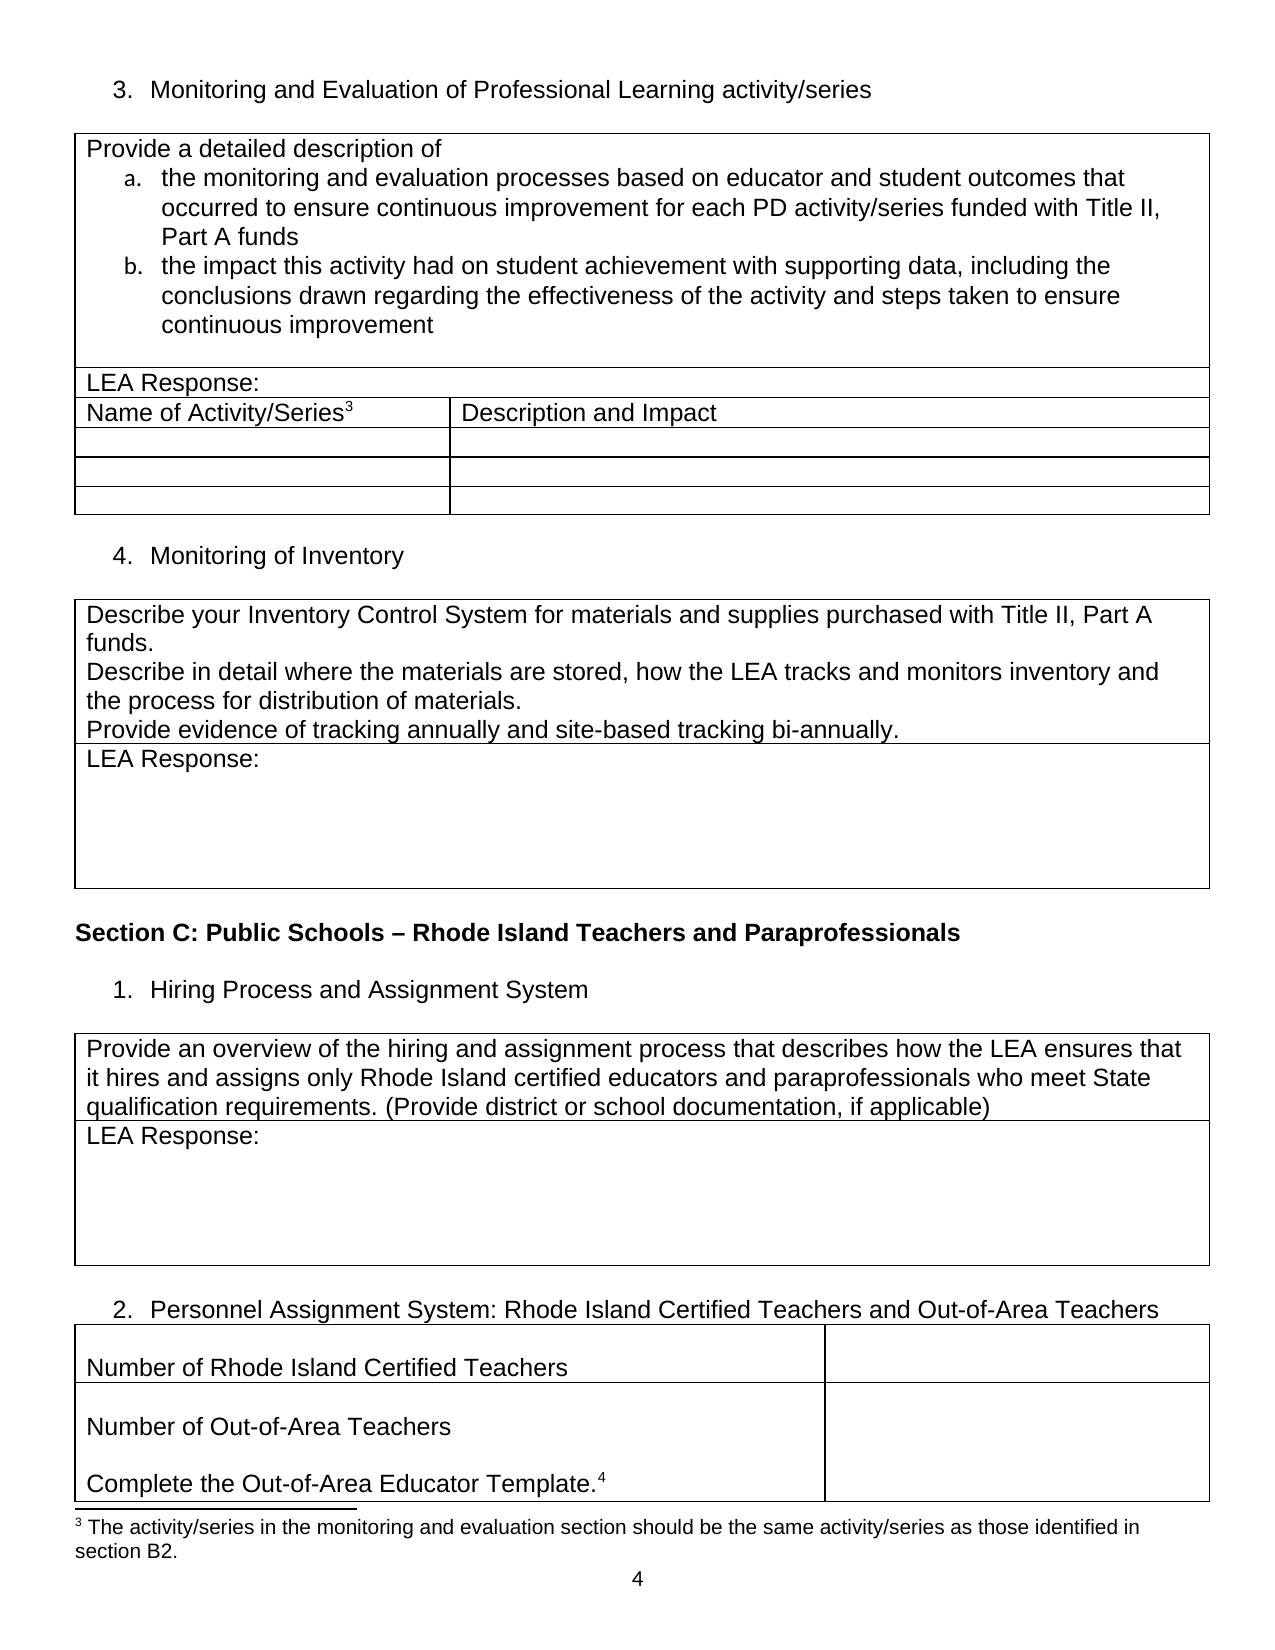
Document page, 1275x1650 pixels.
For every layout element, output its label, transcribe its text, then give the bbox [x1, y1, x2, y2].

table_header Provide an overview of the hiring and assignment process that describes how the LEA ensures that it hires and assigns only Rhode Island certified educators and paraprofessionals who meet State qualification requirements. (Provide district or school documentation, if applicable) [76, 1034, 1209, 1120]
table_cell LEA Response: [76, 744, 1209, 888]
table_cell [451, 487, 1209, 514]
table_cell [451, 458, 1209, 486]
table_cell [451, 428, 1209, 456]
table_header Provide a detailed description of the monitoring and evaluation processes based on educator and student outcomes that occurred to ensure continuous improvement for each PD activity/series funded with Title II, Part A funds the impact this activity had on student achievement with supporting data, including the conclusions drawn regarding the effectiveness of the activity and steps taken to ensure continuous improvement [76, 134, 1209, 367]
list Monitoring and Evaluation of Professional Learning activity/series [112, 75, 1200, 104]
table_cell Name of Activity/Series [76, 398, 449, 427]
table_cell LEA Response: [76, 1121, 1209, 1265]
table_header [826, 1325, 1209, 1382]
list Personnel Assignment System: Rhode Island Certified Teachers and Out-of-Area Teachers [112, 1295, 1200, 1323]
list Monitoring of Inventory [112, 541, 1200, 570]
table_cell [76, 458, 449, 486]
text Section C: Public Schools – Rhode Island Teachers and Paraprofessionals [75, 918, 1200, 947]
table_cell [76, 428, 449, 456]
table_cell LEA Response: [76, 368, 1209, 397]
table_cell Description and Impact [451, 398, 1209, 427]
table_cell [76, 1383, 824, 1501]
table_header Describe your Inventory Control System for materials and supplies purchased with Title II, Part A funds. Describe in detail where the materials are stored, how the LEA tracks and monitors inventory and the process for distribution of materials. Provide evidence of tracking annually and site-based tracking bi-annually. [76, 600, 1209, 743]
table_cell [76, 487, 449, 514]
table_header Number of Rhode Island Certified Teachers [76, 1325, 824, 1382]
table_cell [826, 1383, 1209, 1501]
list Hiring Process and Assignment System [112, 975, 1200, 1004]
